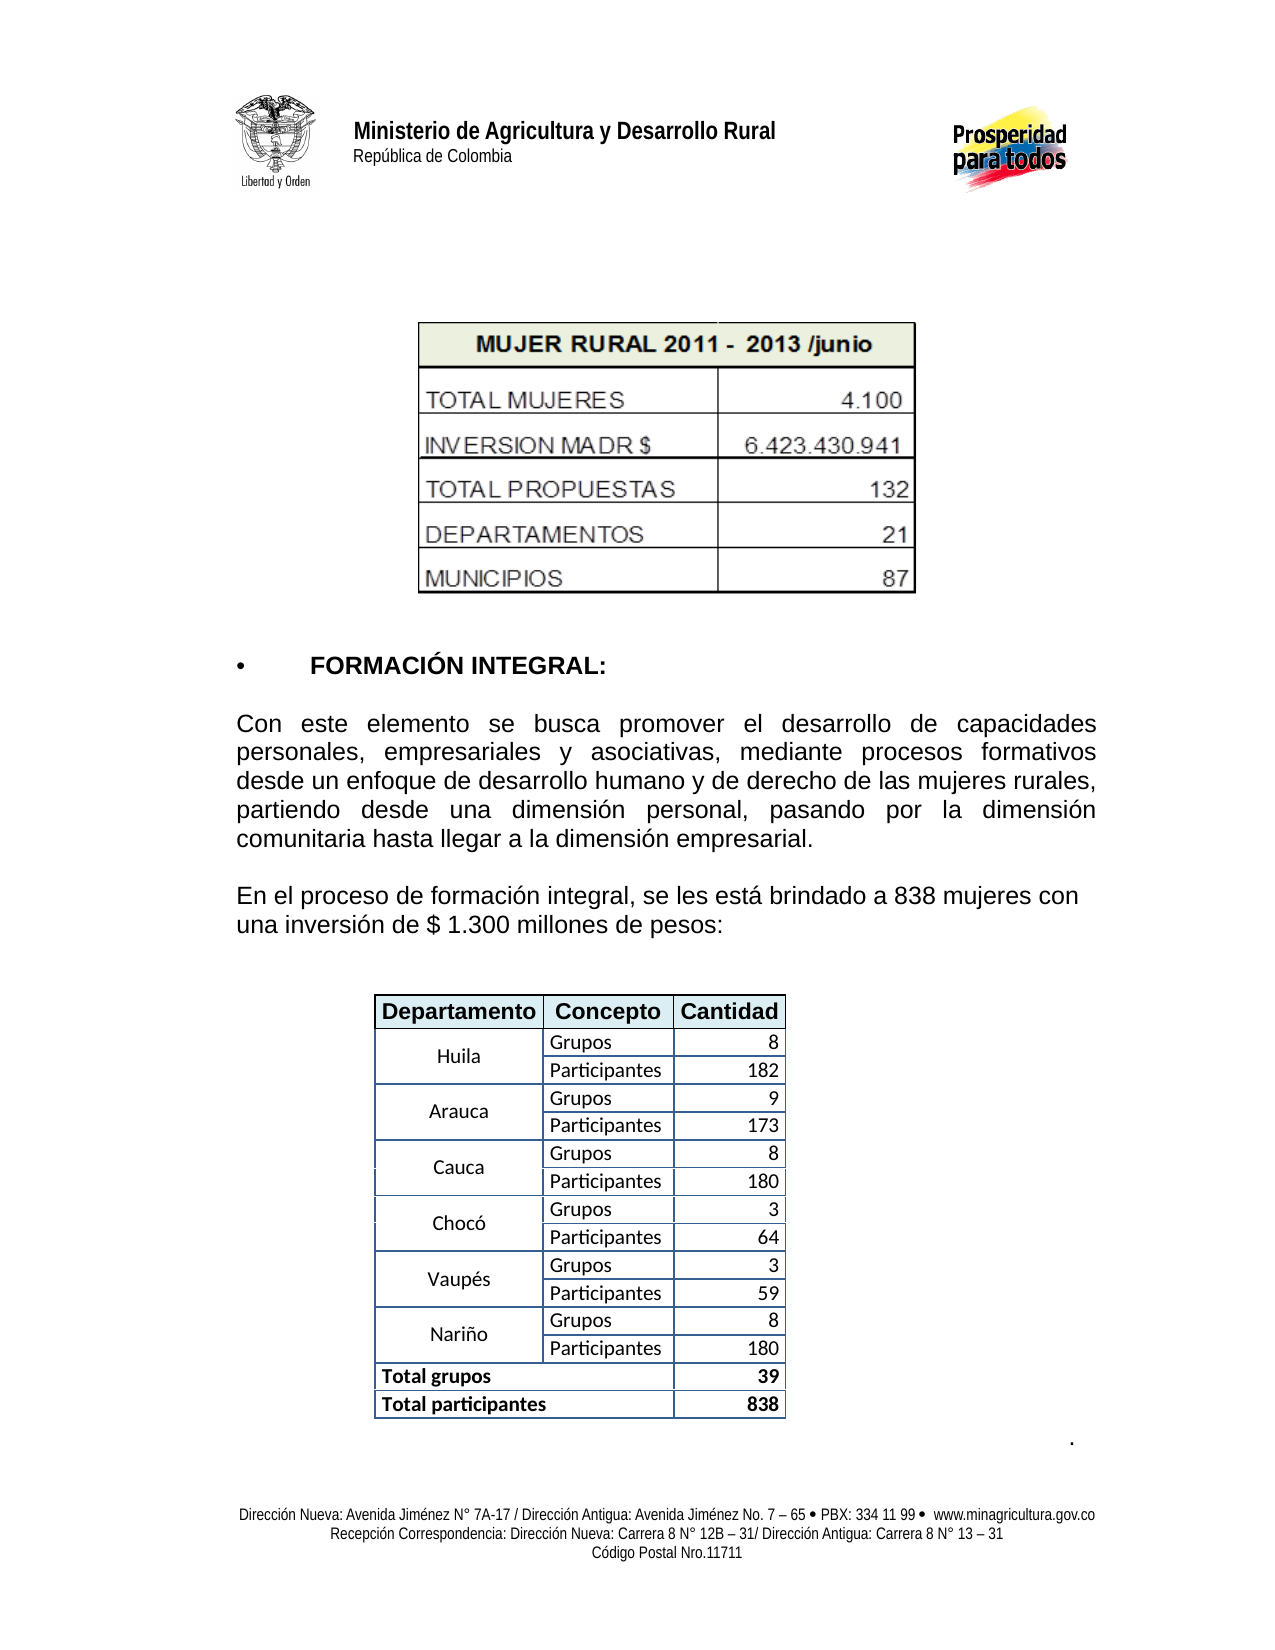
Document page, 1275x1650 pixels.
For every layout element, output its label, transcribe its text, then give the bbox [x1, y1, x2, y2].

picture [936, 103, 1084, 193]
text . [236, 967, 1098, 1451]
text Con este elemento se busca promover el desarrollo de capacidades personales, empresariales y asociativas, mediante procesos formativos desde un enfoque de desarrollo humano y de derecho de las mujeres rurales, partiendo desde una dimensión personal, pasando por la dimensión comunitaria hasta llegar a la dimensión empresarial. [236, 708, 1098, 852]
text En el proceso de formación integral, se les está brindado a 838 mujeres con una inversión de $ 1.300 millones de pesos: [236, 881, 1098, 938]
text • FORMACIÓN INTEGRAL: [236, 651, 1098, 680]
